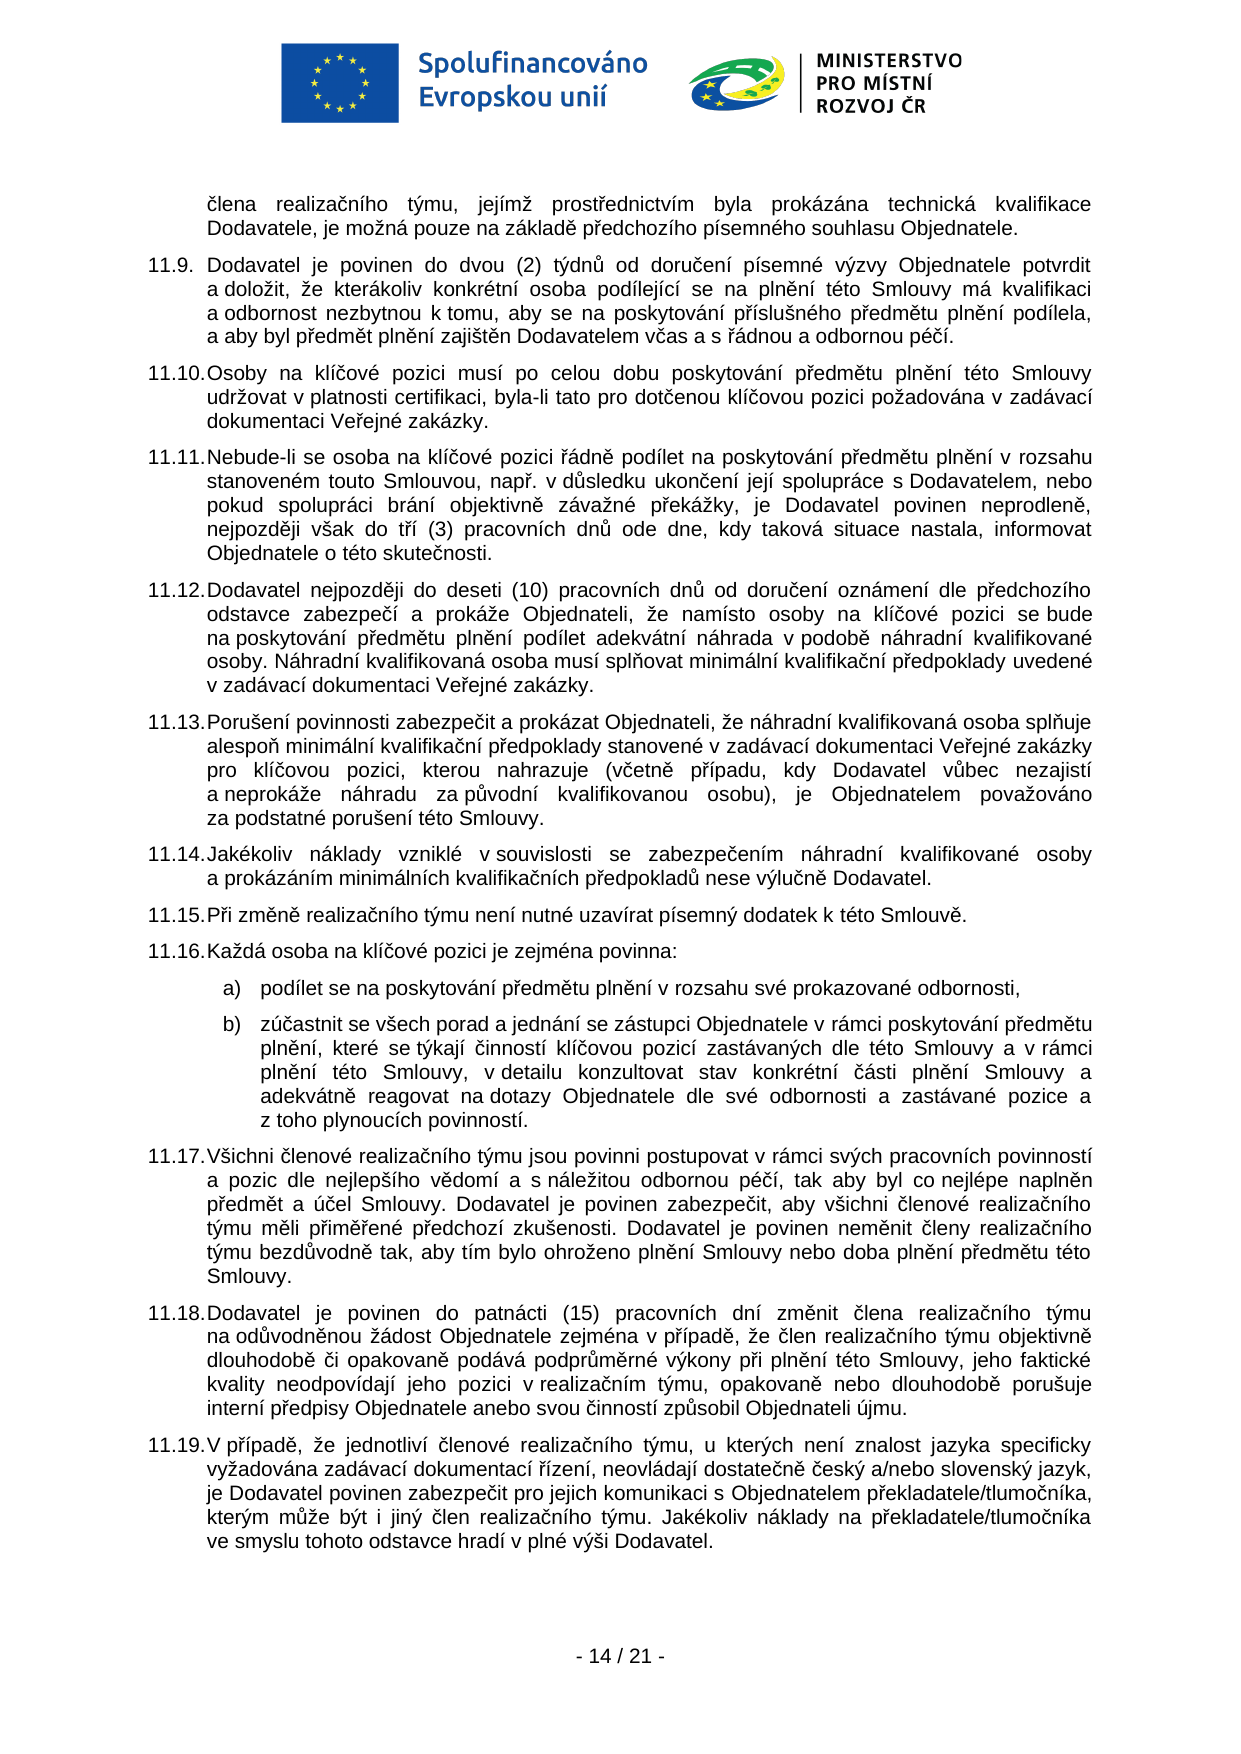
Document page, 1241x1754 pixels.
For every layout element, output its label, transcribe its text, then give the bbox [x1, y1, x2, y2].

list Dodavatel nejpozději do deseti (10) pracovních dnů od doručení oznámení dle předchozího odstavce zabezpečí a prokáže Objednateli, že namísto osoby na klíčové pozici se bude na poskytování předmětu plnění podílet adekvátní náhrada v podobě náhradní kvalifikované osoby. Náhradní kvalifikovaná osoba musí splňovat minimální kvalifikační předpoklady uvedené v zadávací dokumentaci Veřejné zakázky. [148, 577, 1093, 697]
list Jakékoliv náklady vzniklé v souvislosti se zabezpečením náhradní kvalifikované osoby a prokázáním minimálních kvalifikačních předpokladů nese výlučně Dodavatel. [148, 842, 1093, 890]
list Osoby na klíčové pozici musí po celou dobu poskytování předmětu plnění této Smlouvy udržovat v platnosti certifikaci, byla-li tato pro dotčenou klíčovou pozici požadována v zadávací dokumentaci Veřejné zakázky. [148, 361, 1093, 433]
list zúčastnit se všech porad a jednání se zástupci Objednatele v rámci poskytování předmětu plnění, které se týkají činností klíčovou pozicí zastávaných dle této Smlouvy a v rámci plnění této Smlouvy, v detailu konzultovat stav konkrétní části plnění Smlouvy a adekvátně reagovat na dotazy Objednatele dle své odbornosti a zastávané pozice a z toho plynoucích povinností. [223, 1012, 1093, 1132]
picture [279, 42, 962, 125]
list Porušení povinnosti zabezpečit a prokázat Objednateli, že náhradní kvalifikovaná osoba splňuje alespoň minimální kvalifikační předpoklady stanovené v zadávací dokumentaci Veřejné zakázky pro klíčovou pozici, kterou nahrazuje (včetně případu, kdy Dodavatel vůbec nezajistí a neprokáže náhradu za původní kvalifikovanou osobu), je Objednatelem považováno za podstatné porušení této Smlouvy. [148, 710, 1093, 829]
list Při změně realizačního týmu není nutné uzavírat písemný dodatek k této Smlouvě. [148, 902, 1093, 926]
list Dodavatel je povinen do patnácti (15) pracovních dní změnit člena realizačního týmu na odůvodněnou žádost Objednatele zejména v případě, že člen realizačního týmu objektivně dlouhodobě či opakovaně podává podprůměrné výkony při plnění této Smlouvy, jeho faktické kvality neodpovídají jeho pozici v realizačním týmu, opakovaně nebo dlouhodobě porušuje interní předpisy Objednatele anebo svou činností způsobil Objednateli újmu. [148, 1300, 1093, 1420]
list V případě, že jednotliví členové realizačního týmu, u kterých není znalost jazyka specificky vyžadována zadávací dokumentací řízení, neovládají dostatečně český a/nebo slovenský jazyk, je Dodavatel povinen zabezpečit pro jejich komunikaci s Objednatelem překladatele/tlumočníka, kterým může být i jiný člen realizačního týmu. Jakékoliv náklady na překladatele/tlumočníka ve smyslu tohoto odstavce hradí v plné výši Dodavatel. [148, 1433, 1093, 1552]
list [148, 192, 1093, 240]
list Každá osoba na klíčové pozici je zejména povinna: [148, 939, 1093, 963]
list podílet se na poskytování předmětu plnění v rozsahu své prokazované odbornosti, [223, 975, 1093, 999]
list Dodavatel je povinen do dvou (2) týdnů od doručení písemné výzvy Objednatele potvrdit a doložit, že kterákoliv konkrétní osoba podílející se na plnění této Smlouvy má kvalifikaci a odbornost nezbytnou k tomu, aby se na poskytování příslušného předmětu plnění podílela, a aby byl předmět plnění zajištěn Dodavatelem včas a s řádnou a odbornou péčí. [148, 252, 1093, 348]
list Nebude-li se osoba na klíčové pozici řádně podílet na poskytování předmětu plnění v rozsahu stanoveném touto Smlouvou, např. v důsledku ukončení její spolupráce s Dodavatelem, nebo pokud spolupráci brání objektivně závažné překážky, je Dodavatel povinen neprodleně, nejpozději však do tří (3) pracovních dnů ode dne, kdy taková situace nastala, informovat Objednatele o této skutečnosti. [148, 445, 1093, 565]
list Všichni členové realizačního týmu jsou povinni postupovat v rámci svých pracovních povinností a pozic dle nejlepšího vědomí a s náležitou odbornou péčí, tak aby byl co nejlépe naplněn předmět a účel Smlouvy. Dodavatel je povinen zabezpečit, aby všichni členové realizačního týmu měli přiměřené předchozí zkušenosti. Dodavatel je povinen neměnit členy realizačního týmu bezdůvodně tak, aby tím bylo ohroženo plnění Smlouvy nebo doba plnění předmětu této Smlouvy. [148, 1144, 1093, 1288]
